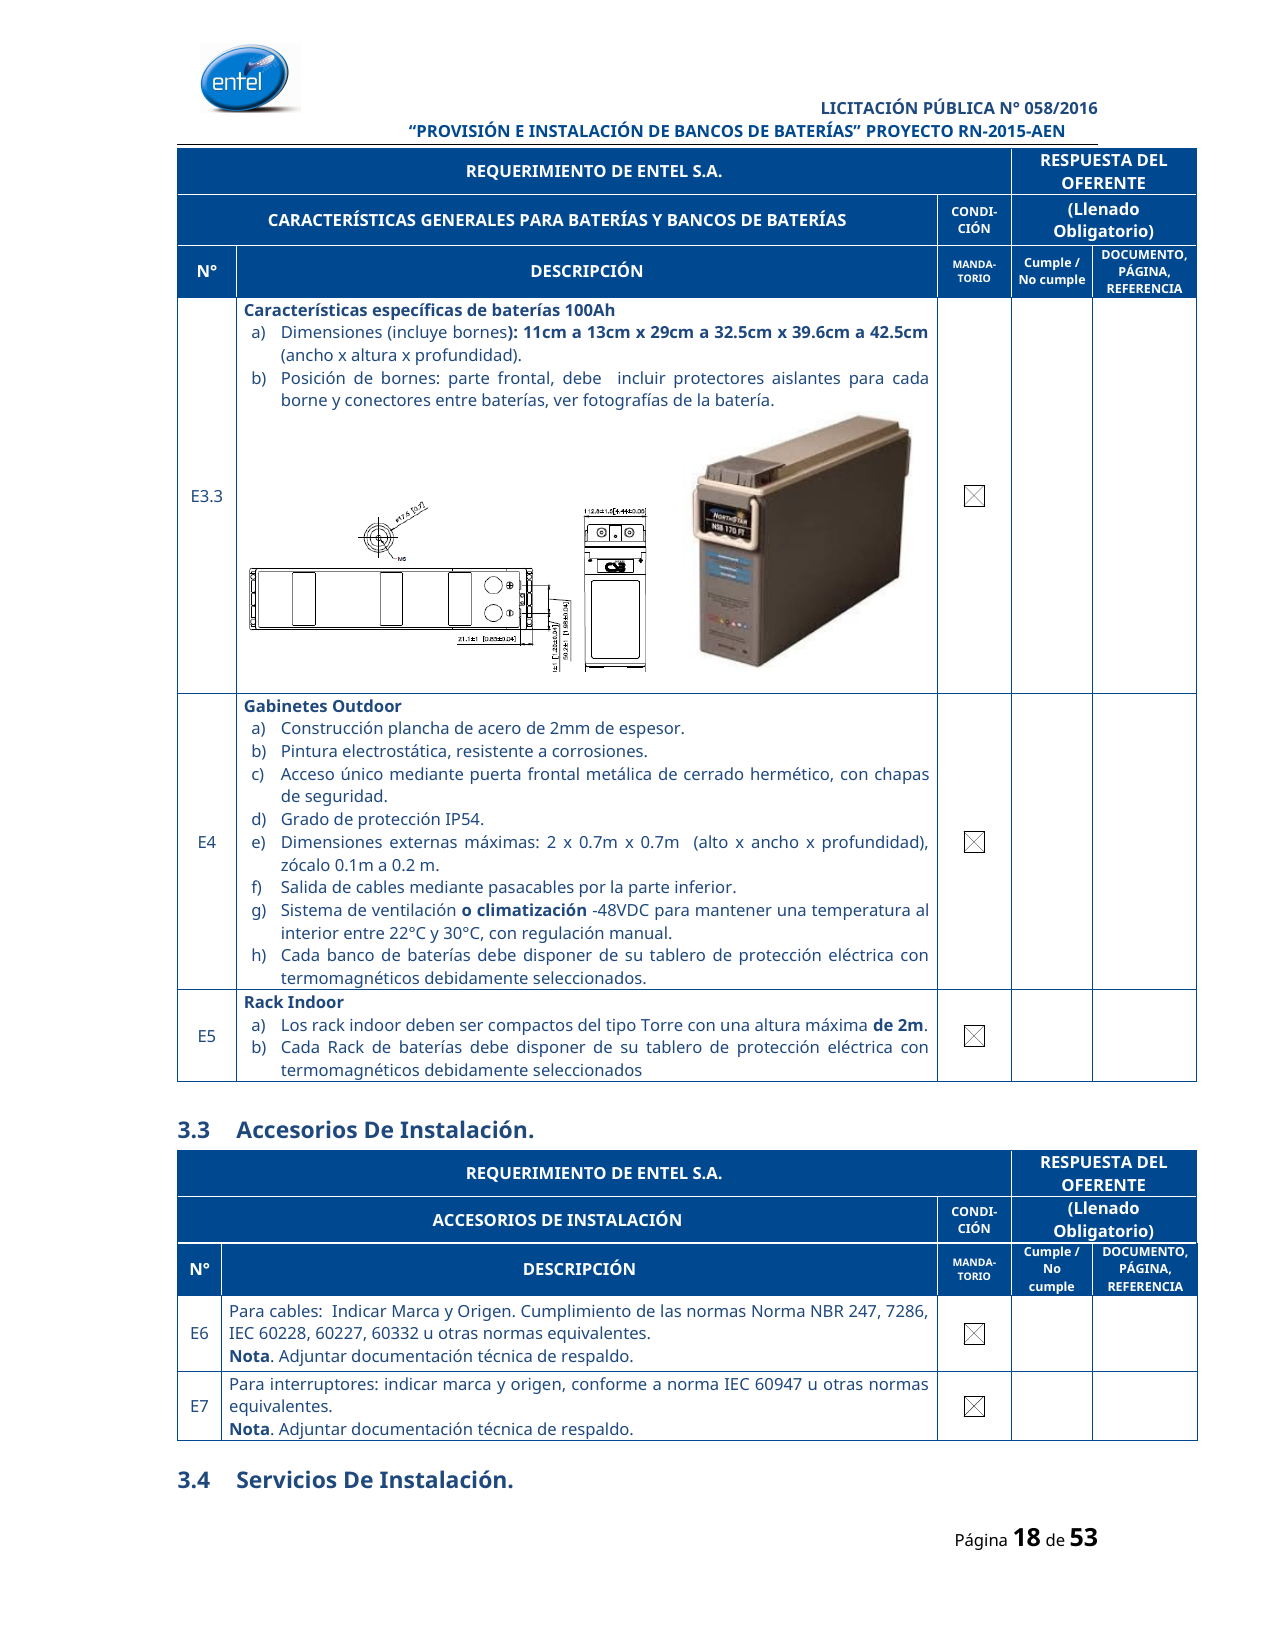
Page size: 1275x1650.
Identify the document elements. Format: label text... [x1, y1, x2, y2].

table_cell DESCRIPCIÓN [222, 1244, 937, 1295]
table_cell [1012, 1372, 1092, 1440]
list Accesorios De Instalación. [177, 1113, 1098, 1145]
table_cell [1093, 1296, 1197, 1371]
table_cell Características específicas de baterías 100Ah Dimensiones (incluye bornes): 11cm a 13cm x 29cm a 32.5cm x 39.6cm a 42.5cm (ancho x altura x profundidad). Posición de bornes: parte frontal, debe incluir protectores aislantes para cada borne y conectores entre baterías, ver fotografías de la batería. [237, 298, 937, 693]
table_cell ACCESORIOS DE INSTALACIÓN [178, 1197, 937, 1242]
table_cell Para cables: Indicar Marca y Origen. Cumplimiento de las normas Norma NBR 247, 7286, IEC 60228, 60227, 60332 u otras normas equivalentes. Nota. Adjuntar documentación técnica de respaldo. [222, 1296, 937, 1371]
table_cell [1012, 298, 1092, 693]
table_cell N° [178, 1244, 221, 1295]
table_cell MANDA-TORIO [938, 1244, 1011, 1295]
table_cell [938, 298, 1011, 693]
table_cell N° [178, 246, 236, 297]
table_cell E4 [178, 694, 236, 989]
table_cell [1012, 990, 1092, 1081]
table_cell E7 [178, 1372, 221, 1440]
table_cell Gabinetes Outdoor Construcción plancha de acero de 2mm de espesor. Pintura electrostática, resistente a corrosiones. Acceso único mediante puerta frontal metálica de cerrado hermético, con chapas de seguridad. Grado de protección IP54. Dimensiones externas máximas: 2 x 0.7m x 0.7m (alto x ancho x profundidad), zócalo 0.1m a 0.2 m. Salida de cables mediante pasacables por la parte inferior. Sistema de ventilación o climatización -48VDC para mantener una temperatura al interior entre 22°C y 30°C, con regulación manual. Cada banco de baterías debe disponer de su tablero de protección eléctrica con termomagnéticos debidamente seleccionados. [237, 694, 937, 989]
picture [683, 411, 919, 672]
table_cell DOCUMENTO, PÁGINA, REFERENCIA [1093, 246, 1196, 297]
table_header REQUERIMIENTO DE ENTEL S.A. [178, 1151, 1011, 1196]
table_cell CARACTERÍSTICAS GENERALES PARA BATERÍAS Y BANCOS DE BATERÍAS [178, 195, 937, 245]
table_cell [1093, 1372, 1197, 1440]
table_cell E6 [178, 1296, 221, 1371]
table_cell CONDI-CIÓN [938, 1197, 1011, 1242]
table_header REQUERIMIENTO DE ENTEL S.A. [178, 149, 1011, 194]
table_cell Para interruptores: indicar marca y origen, conforme a norma IEC 60947 u otras normas equivalentes. Nota. Adjuntar documentación técnica de respaldo. [222, 1372, 937, 1440]
table_cell CONDI-CIÓN [938, 195, 1011, 245]
table_cell [1093, 990, 1196, 1081]
table_cell [938, 1296, 1011, 1371]
table_header RESPUESTA DEL OFERENTE [1012, 1151, 1196, 1196]
table_header RESPUESTA DEL OFERENTE [1012, 149, 1196, 194]
table_cell Cumple / No cumple [1012, 246, 1092, 297]
table_cell Cumple / No cumple [1012, 1244, 1092, 1295]
table_cell (Llenado Obligatorio) [1012, 1197, 1196, 1242]
list Servicios De Instalación. [177, 1464, 1098, 1495]
table_cell [938, 990, 1011, 1081]
table_cell MANDA-TORIO [938, 246, 1011, 297]
table_cell [1012, 694, 1092, 989]
table_cell [1093, 694, 1196, 989]
picture [200, 43, 302, 113]
table_cell [1012, 1296, 1092, 1371]
table_cell Rack Indoor Los rack indoor deben ser compactos del tipo Torre con una altura máxima de 2m. Cada Rack de baterías debe disponer de su tablero de protección eléctrica con termomagnéticos debidamente seleccionados [237, 990, 937, 1081]
table_cell (Llenado Obligatorio) [1012, 195, 1196, 245]
table_cell DOCUMENTO, PÁGINA, REFERENCIA [1093, 1244, 1197, 1295]
table_cell [938, 1372, 1011, 1440]
table_cell E3.3 [178, 298, 236, 693]
table_cell [1093, 298, 1196, 693]
table_cell [938, 694, 1011, 989]
table_cell DESCRIPCIÓN [237, 246, 937, 297]
picture [243, 498, 653, 672]
table_cell E5 [178, 990, 236, 1081]
